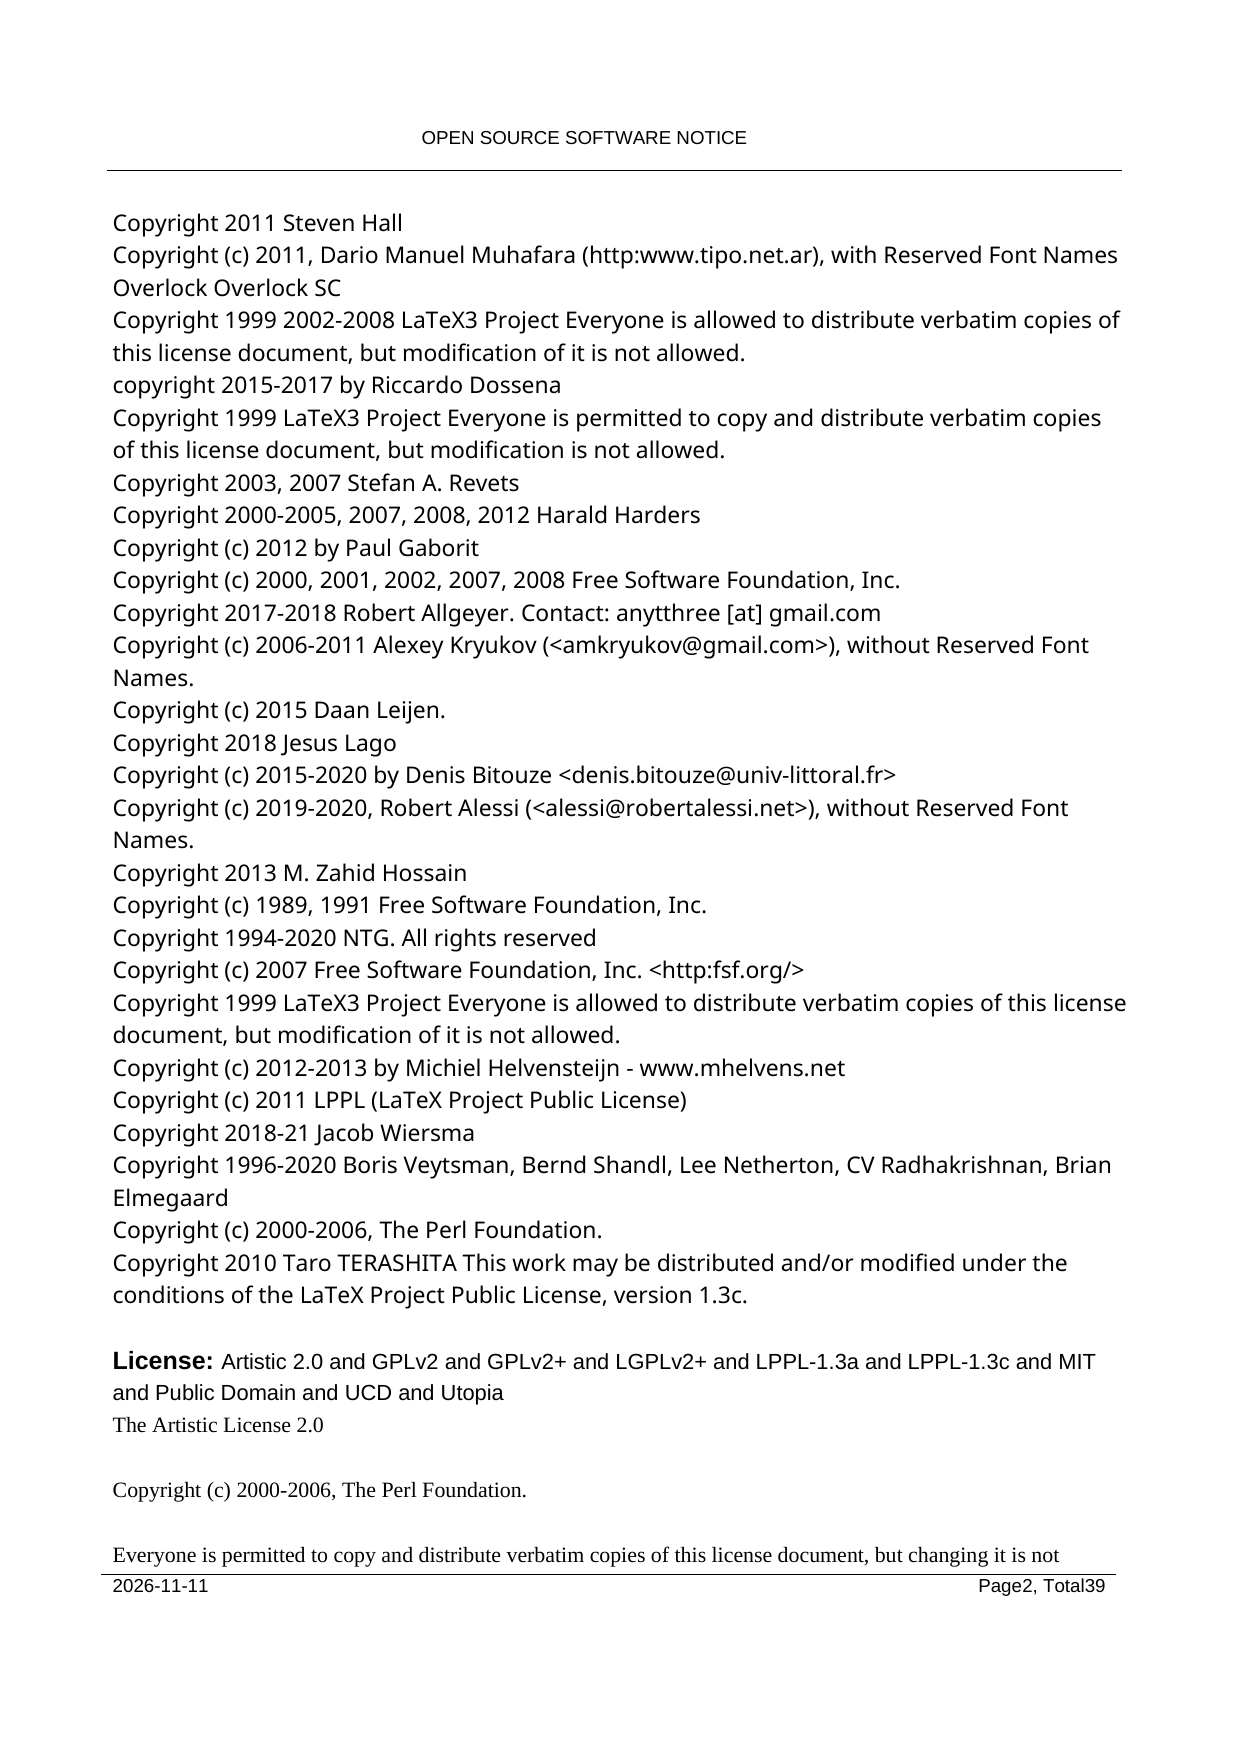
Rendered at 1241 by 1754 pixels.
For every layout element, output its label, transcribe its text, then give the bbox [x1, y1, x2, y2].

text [112, 1539, 1128, 1571]
text Copyright (c) 2000-2006, The Perl Foundation. [112, 1474, 1128, 1506]
text License: Artistic 2.0 and GPLv2 and GPLv2+ and LGPLv2+ and LPPL-1.3a and LPPL-1.3c and MIT and Public Domain and UCD and Utopia [112, 1344, 1128, 1409]
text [112, 206, 1128, 1344]
text The Artistic License 2.0 [112, 1409, 1128, 1441]
